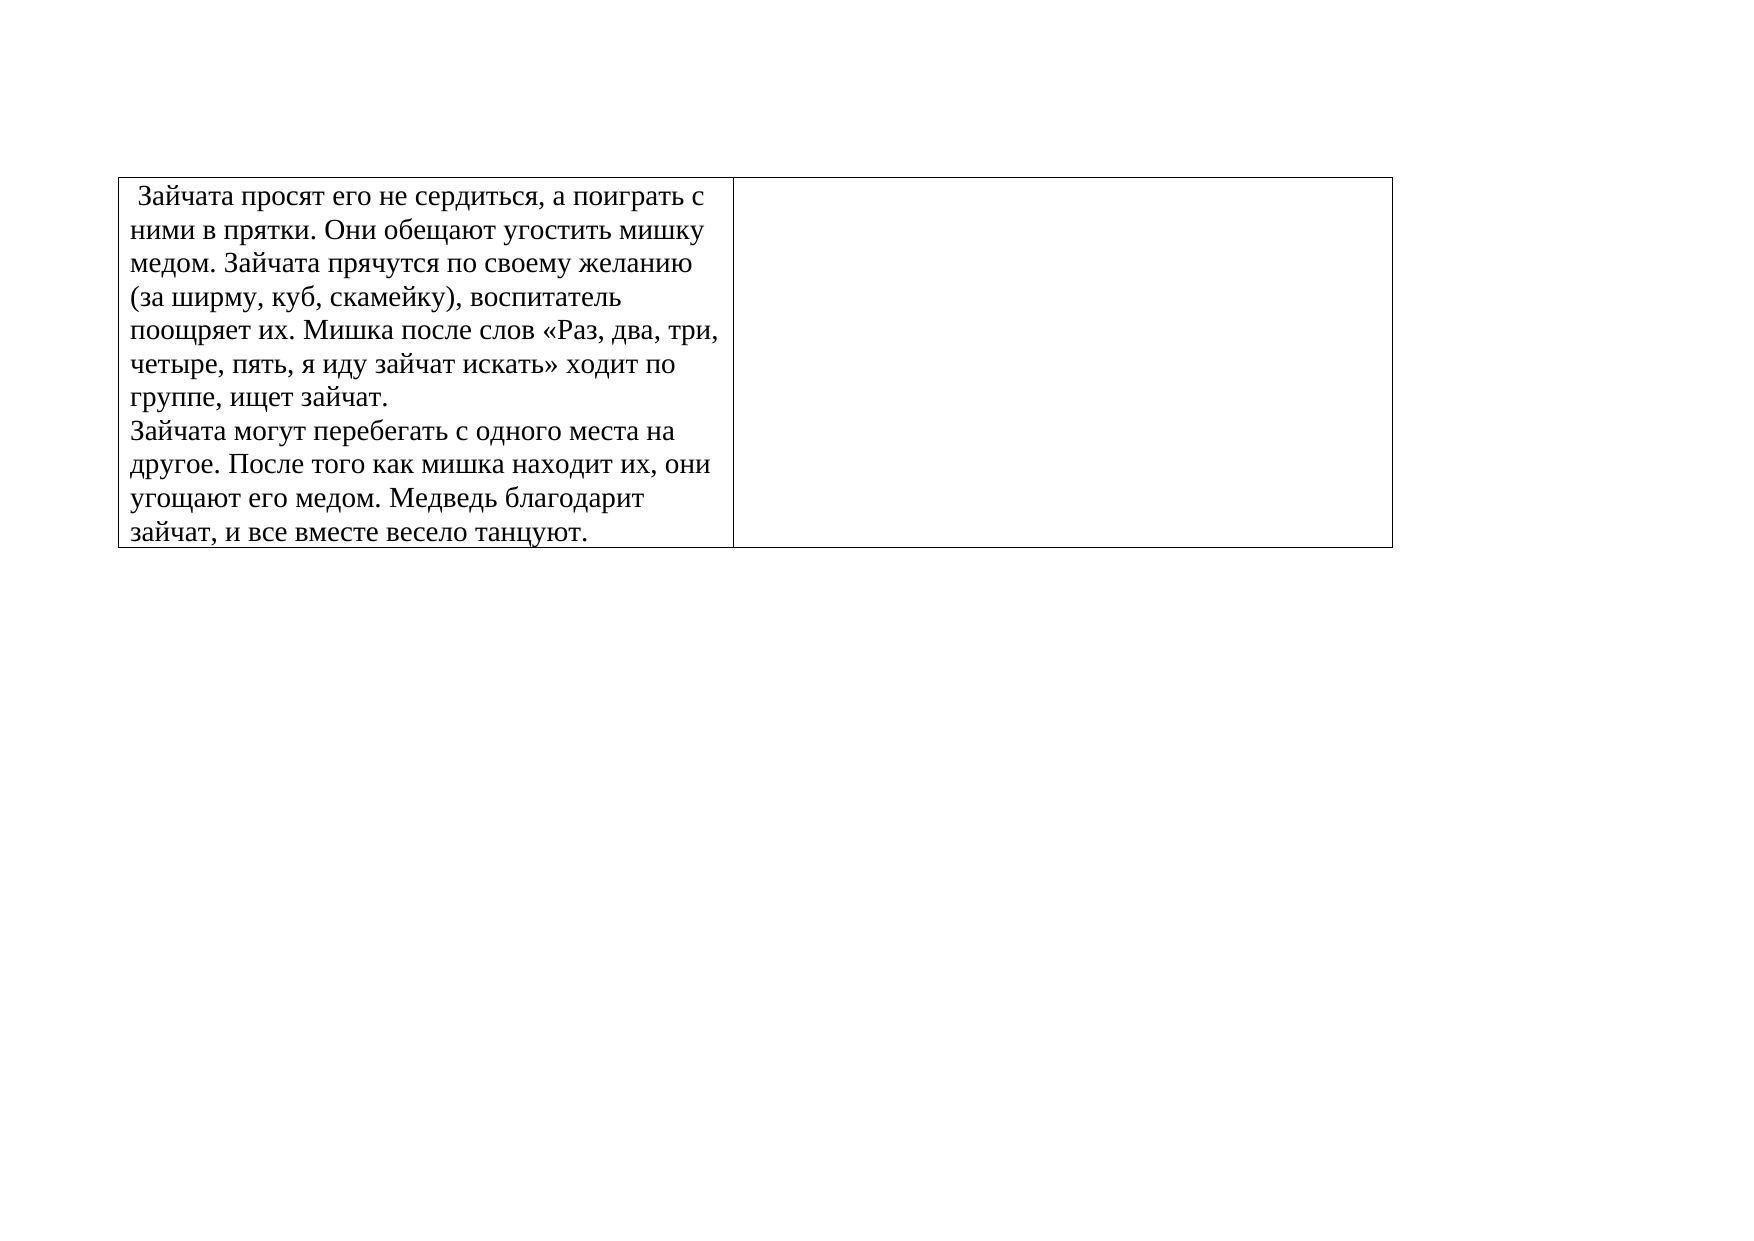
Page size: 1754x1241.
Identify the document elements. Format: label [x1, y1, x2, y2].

table_header [734, 178, 1392, 547]
table_header [119, 178, 733, 547]
